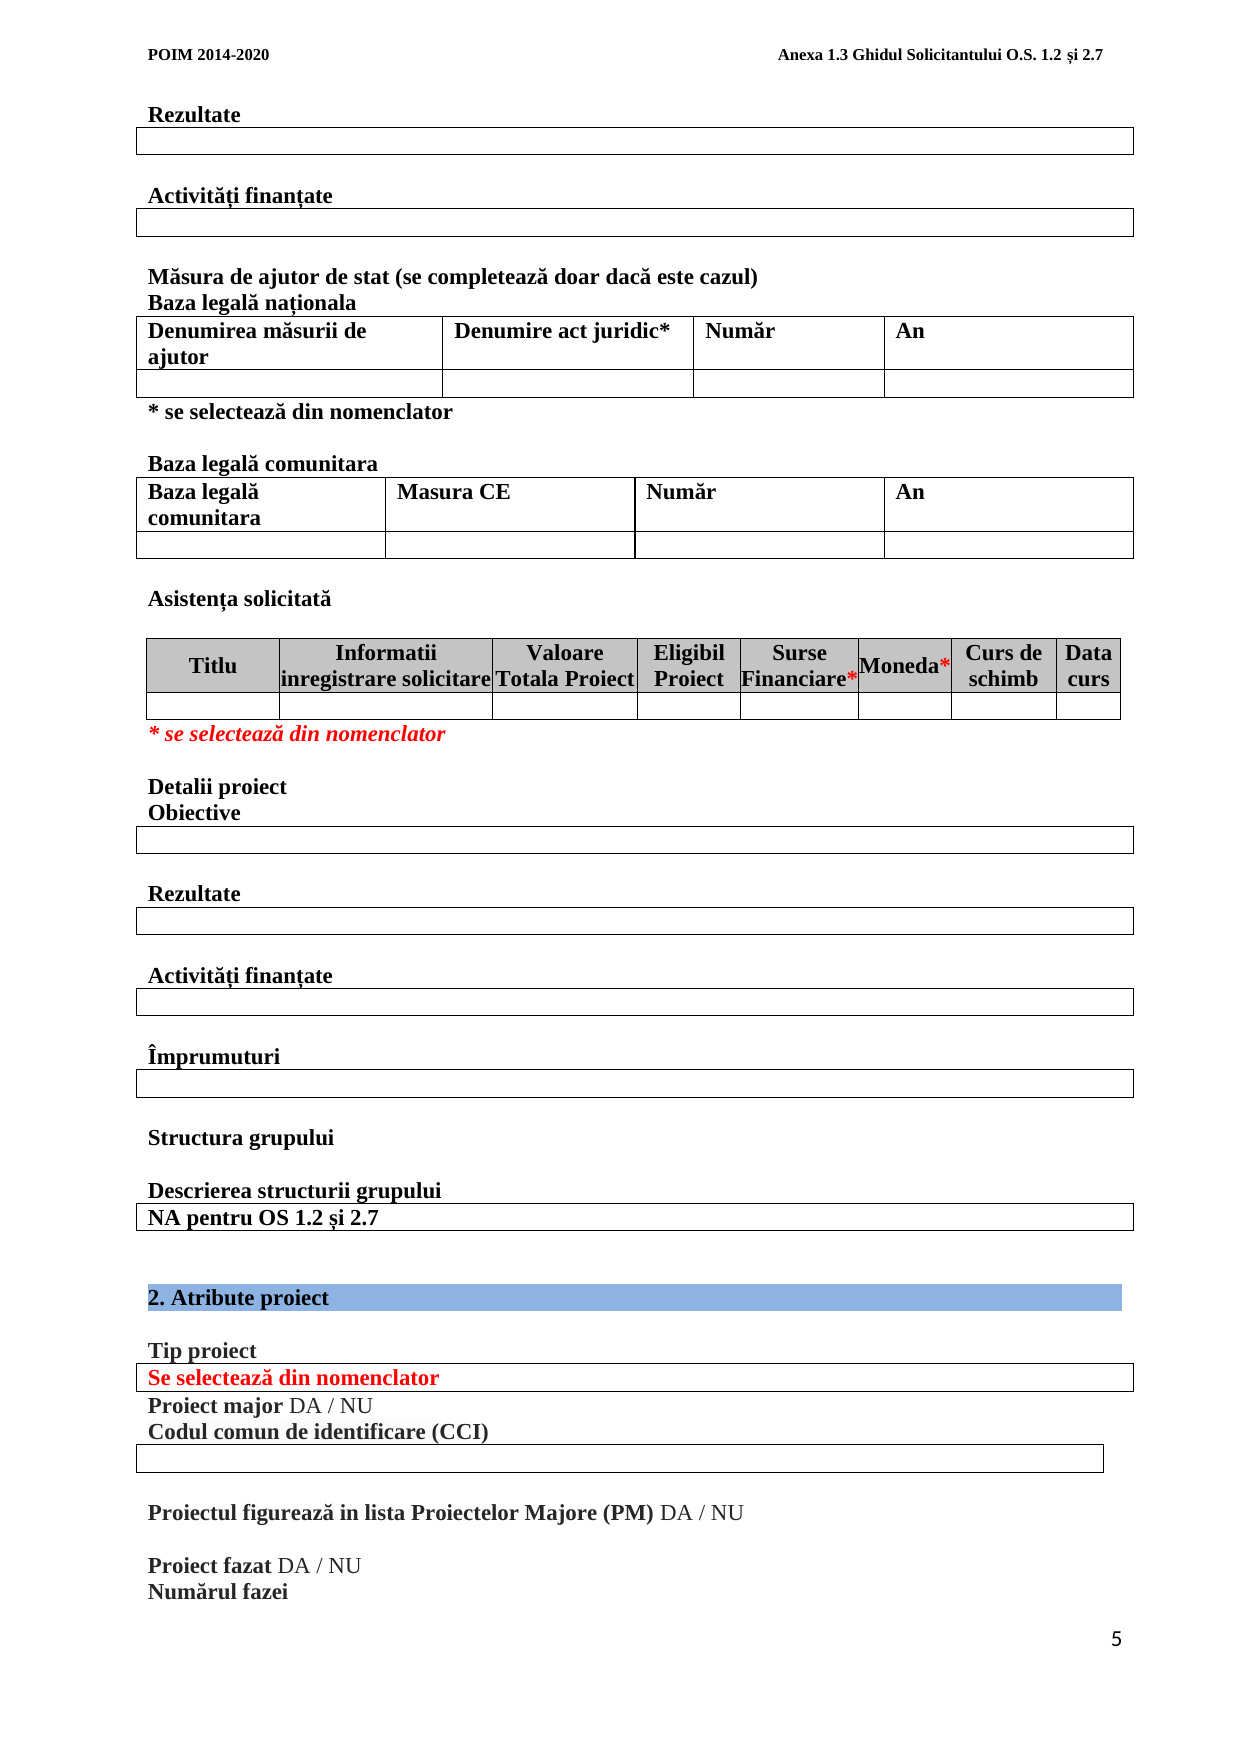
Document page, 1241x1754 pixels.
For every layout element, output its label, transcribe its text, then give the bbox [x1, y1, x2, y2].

text Activități finanțate [148, 182, 1122, 208]
table_cell [137, 532, 385, 558]
table_header Informatii inregistrare solicitare [280, 639, 492, 692]
table_cell [694, 370, 884, 397]
table_header [137, 1070, 1133, 1097]
table_cell [137, 370, 442, 397]
text Rezultate [148, 881, 1122, 907]
table_header An [885, 478, 1133, 531]
text * se selectează din nomenclator [148, 720, 1122, 747]
table_header Baza legală comunitara [137, 478, 385, 531]
table_cell [885, 370, 1133, 397]
table_header Masura CE [386, 478, 634, 531]
table_header [137, 1445, 1103, 1472]
table_header [137, 908, 1133, 934]
text * se selectează din nomenclator [148, 398, 1122, 424]
table_cell [443, 370, 693, 397]
table_header Număr [694, 317, 884, 369]
table_header Data curs [1057, 639, 1120, 692]
table_header Eligibil Proiect [638, 639, 740, 692]
text Asistența solicitată [148, 585, 1122, 612]
table_header [137, 989, 1133, 1015]
text Măsura de ajutor de stat (se completează doar dacă este cazul) [148, 263, 1122, 289]
text Baza legală naționala [148, 289, 1122, 316]
text Structura grupului [148, 1124, 1122, 1150]
table_header [137, 128, 1133, 154]
text Proiect fazat DA / NU [148, 1552, 1122, 1578]
text Descrierea structurii grupului [148, 1177, 1122, 1203]
table_header [137, 209, 1133, 236]
table_header Se selectează din nomenclator [137, 1364, 1133, 1391]
text Activități finanțate [148, 962, 1122, 988]
table_header Denumire act juridic* [443, 317, 693, 369]
text Codul comun de identificare (CCI) [439, 1418, 1122, 1444]
table_header NA pentru OS 1.2 și 2.7 [137, 1204, 1133, 1230]
table_header Moneda* [859, 639, 951, 692]
text Rezultate [148, 101, 1122, 127]
table_cell [885, 532, 1133, 558]
table_cell [280, 693, 492, 719]
table_header Curs de schimb [952, 639, 1056, 692]
text Detalii proiect [148, 773, 1122, 799]
table_cell [859, 693, 951, 719]
table_cell [741, 693, 858, 719]
table_cell [1057, 693, 1120, 719]
table_header Surse Financiare* [741, 639, 858, 692]
table_cell [386, 532, 634, 558]
text Baza legală comunitara [148, 451, 1122, 477]
text Proiectul figurează in lista Proiectelor Majore (PM) DA / NU [148, 1499, 1122, 1526]
table_header Titlu [147, 639, 279, 692]
table_header Denumirea măsurii de ajutor [137, 317, 442, 369]
table_cell [493, 693, 637, 719]
table_header Valoare Totala Proiect [493, 639, 637, 692]
text Numărul fazei [148, 1578, 1122, 1604]
text Tip proiect [148, 1337, 1122, 1363]
table_header [137, 827, 1133, 853]
table_cell [638, 693, 740, 719]
text Obiective [148, 799, 1122, 826]
subtitle 2. Atribute proiect [148, 1284, 1122, 1311]
table_cell [147, 693, 279, 719]
text Proiect major DA / NU [148, 1392, 1122, 1418]
text Împrumuturi [148, 1043, 1122, 1069]
table_header Număr [636, 478, 884, 531]
table_header An [885, 317, 1133, 369]
table_cell [952, 693, 1056, 719]
table_cell [636, 532, 884, 558]
